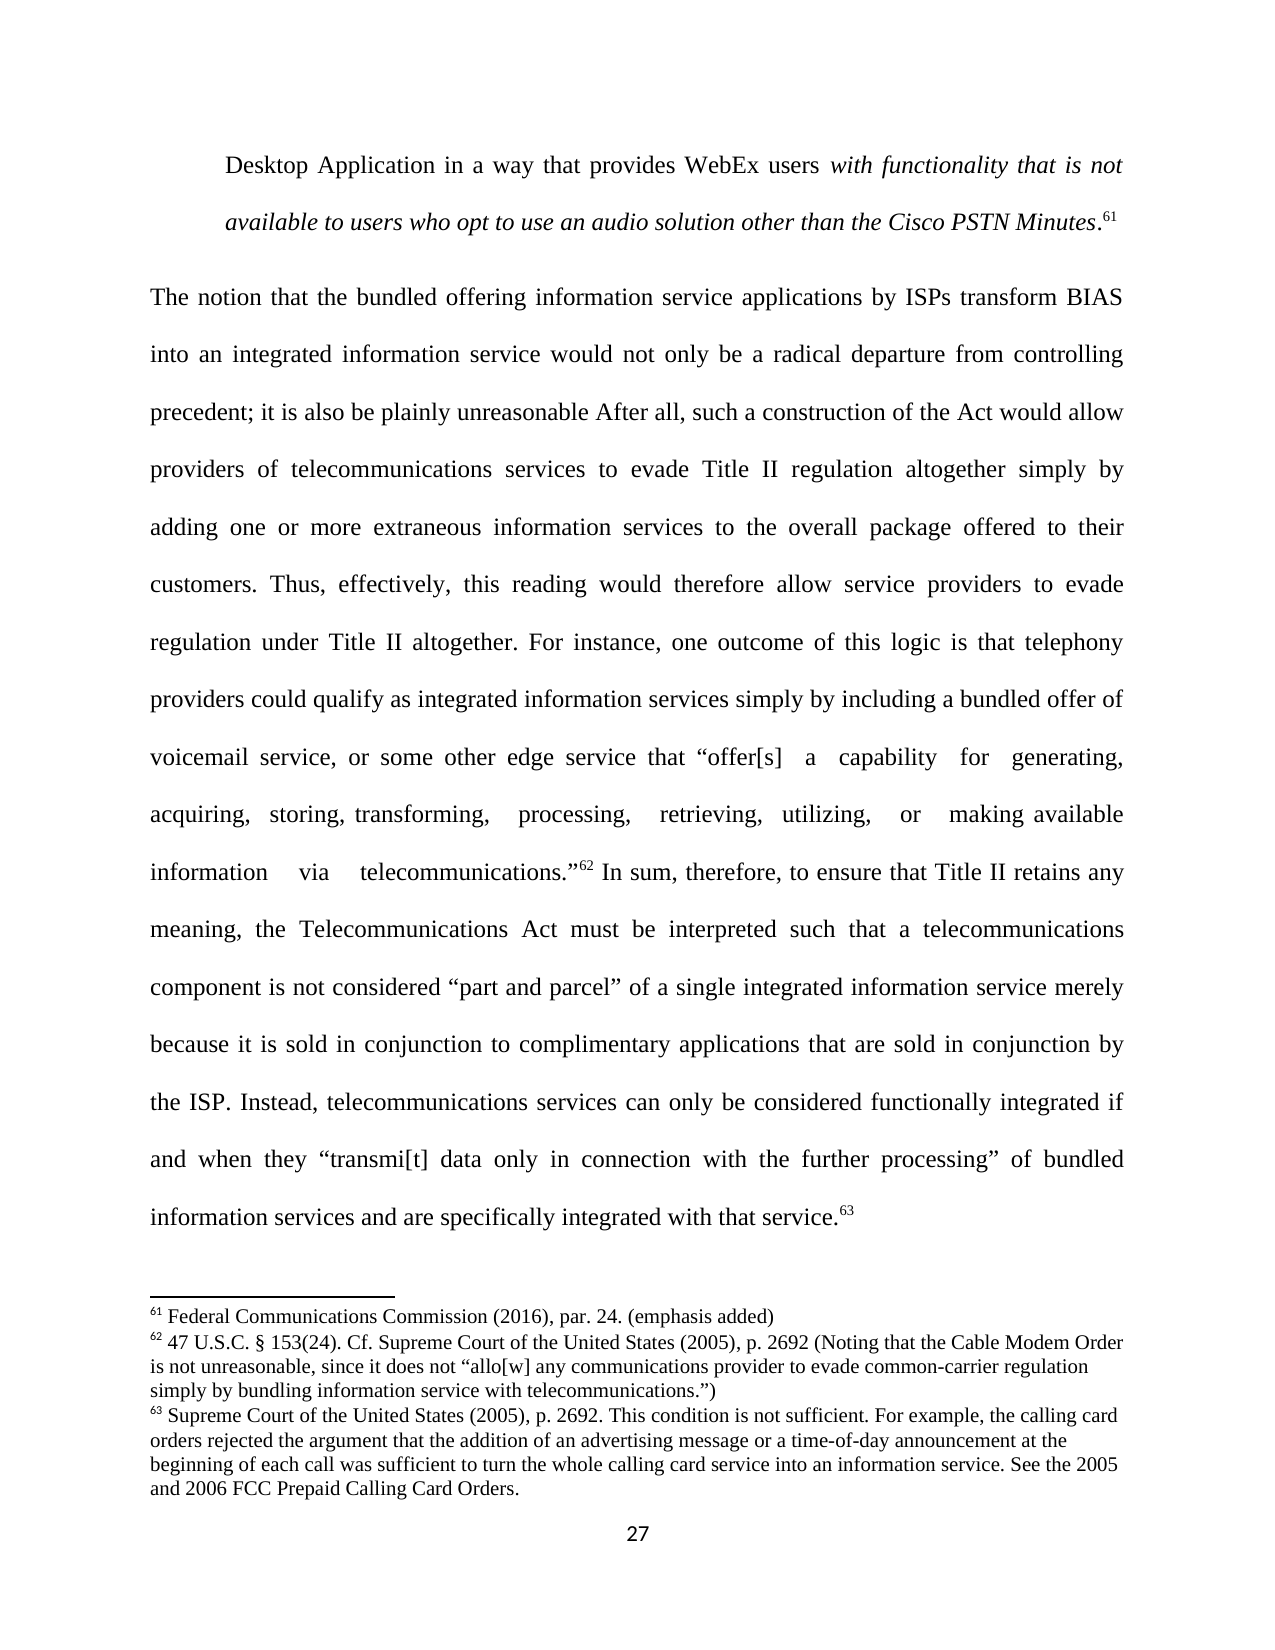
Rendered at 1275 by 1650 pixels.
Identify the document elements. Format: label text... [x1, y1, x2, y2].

text The notion that the bundled offering information service applications by ISPs transform BIAS into an integrated information service would not only be a radical departure from controlling precedent; it is also be plainly unreasonable After all, such a construction of the Act would allow providers of telecommunications services to evade Title II regulation altogether simply by adding one or more extraneous information services to the overall package offered to their customers. Thus, effectively, this reading would therefore allow service providers to evade regulation under Title II altogether. For instance, one outcome of this logic is that telephony providers could qualify as integrated information services simply by including a bundled offer of voicemail service, or some other edge service that “offer[s] a capability for generating, acquiring, storing, transforming, processing, retrieving, utilizing, or making available information via telecommunications.” In sum, therefore, to ensure that Title II retains any meaning, the Telecommunications Act must be interpreted such that a telecommunications component is not considered “part and parcel” of a single integrated information service merely because it is sold in conjunction to complimentary applications that are sold in conjunction by the ISP. Instead, telecommunications services can only be considered functionally integrated if and when they “transmi[t] data only in connection with the further processing” of bundled information services and are specifically integrated with that service. [150, 282, 1125, 1230]
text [225, 150, 1125, 236]
